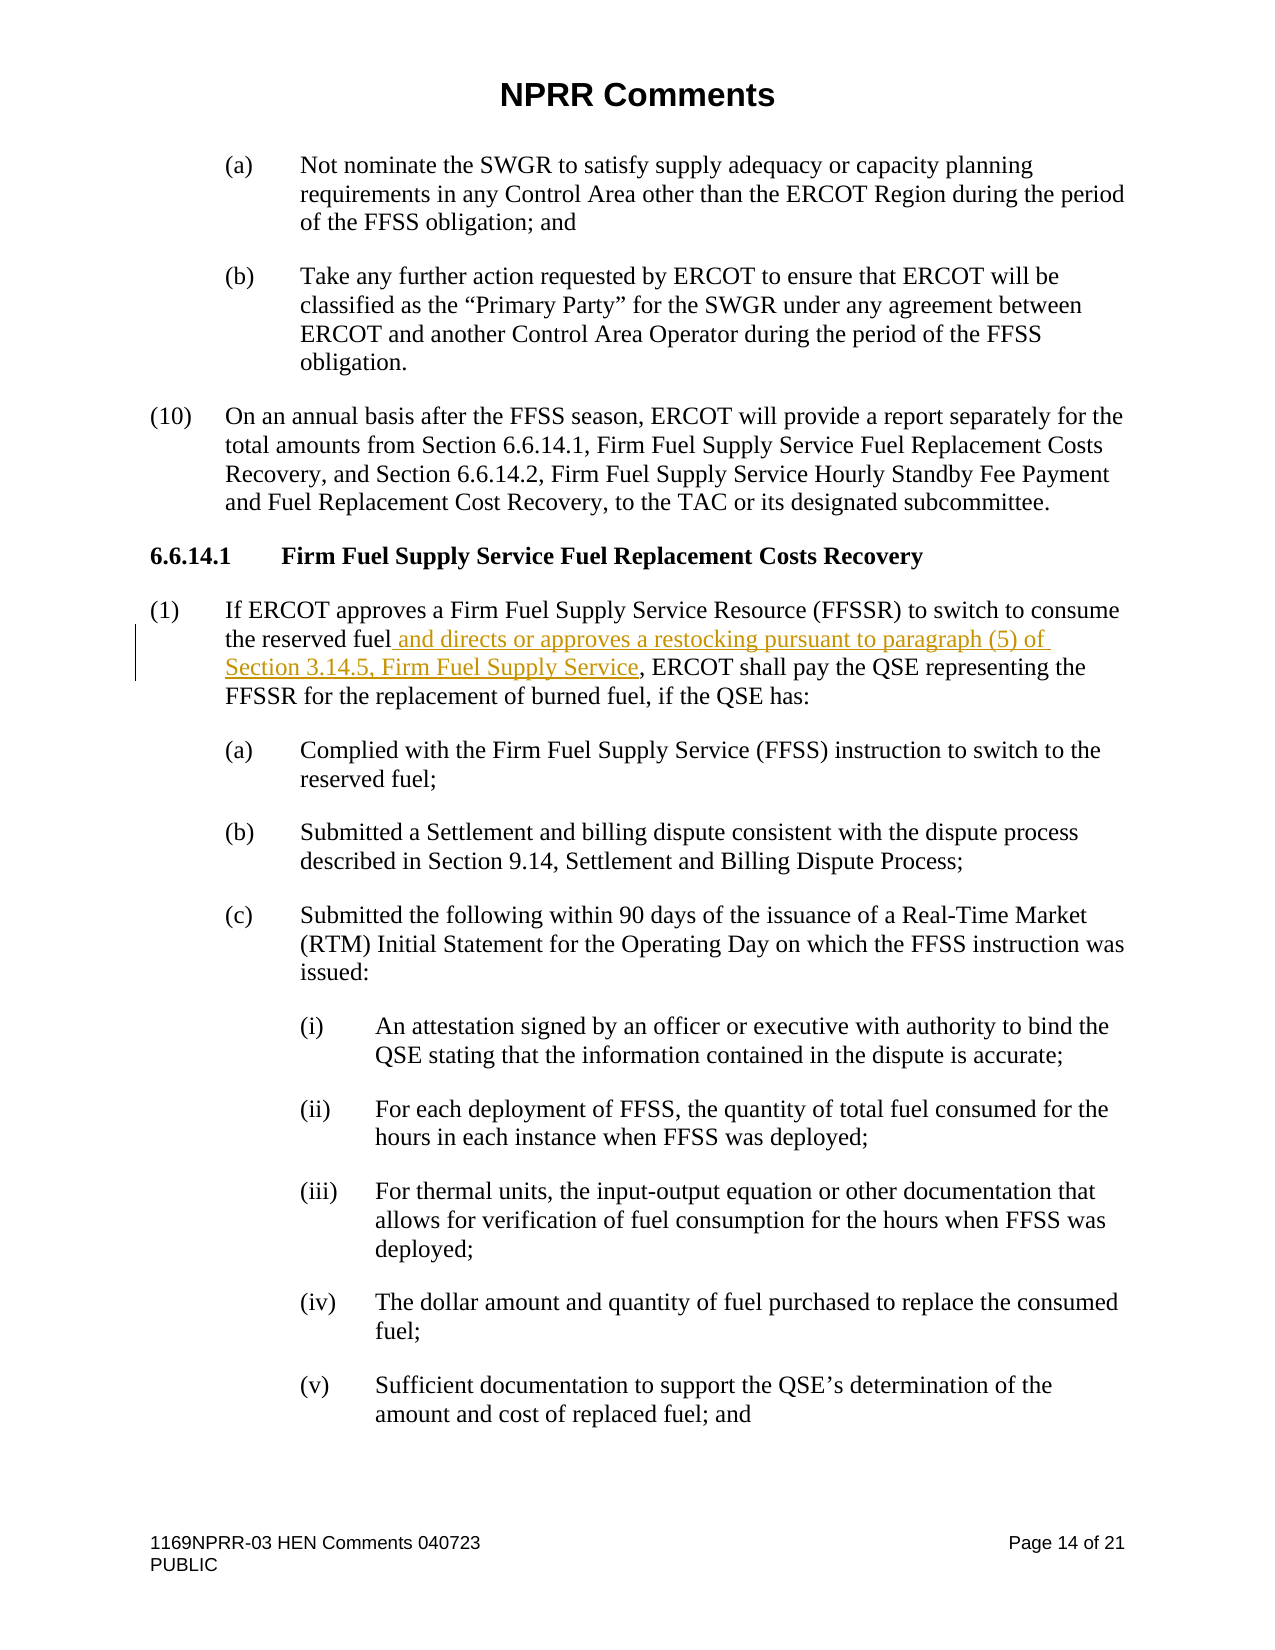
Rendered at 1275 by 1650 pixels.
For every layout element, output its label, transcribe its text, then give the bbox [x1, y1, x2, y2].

text (iv) The dollar amount and quantity of fuel purchased to replace the consumed fuel; [300, 1287, 1125, 1345]
text (10) On an annual basis after the FFSS season, ERCOT will provide a report separately for the total amounts from Section 6.6.14.1, Firm Fuel Supply Service Fuel Replacement Costs Recovery, and Section 6.6.14.2, Firm Fuel Supply Service Hourly Standby Fee Payment and Fuel Replacement Cost Recovery, to the TAC or its designated subcommittee. [150, 401, 1125, 516]
text (b) Submitted a Settlement and billing dispute consistent with the dispute process described in Section 9.14, Settlement and Billing Dispute Process; [225, 817, 1125, 875]
text (iii) For thermal units, the input-output equation or other documentation that allows for verification of fuel consumption for the hours when FFSS was deployed; [300, 1176, 1125, 1262]
text (ii) For each deployment of FFSS, the quantity of total fuel consumed for the hours in each instance when FFSS was deployed; [300, 1094, 1125, 1151]
text (b) Take any further action requested by ERCOT to ensure that ERCOT will be classified as the “Primary Party” for the SWGR under any agreement between ERCOT and another Control Area Operator during the period of the FFSS obligation. [225, 261, 1125, 376]
text (c) Submitted the following within 90 days of the issuance of a Real-Time Market (RTM) Initial Statement for the Operating Day on which the FFSS instruction was issued: [225, 900, 1125, 986]
text (a) Complied with the Firm Fuel Supply Service (FFSS) instruction to switch to the reserved fuel; [225, 735, 1125, 792]
text (v) Sufficient documentation to support the QSE’s determination of the amount and cost of replaced fuel; and [300, 1370, 1125, 1427]
text (i) An attestation signed by an officer or executive with authority to bind the QSE stating that the information contained in the dispute is accurate; [300, 1011, 1125, 1069]
text (a) Not nominate the SWGR to satisfy supply adequacy or capacity planning requirements in any Control Area other than the ERCOT Region during the period of the FFSS obligation; and [225, 150, 1125, 236]
text 6.6.14.1 Firm Fuel Supply Service Fuel Replacement Costs Recovery [150, 541, 1125, 570]
text (1) If ERCOT approves a Firm Fuel Supply Service Resource (FFSSR) to switch to consume the reserved fuel, ERCOT shall pay the QSE representing the FFSSR for the replacement of burned fuel, if the QSE has: [150, 595, 1125, 710]
